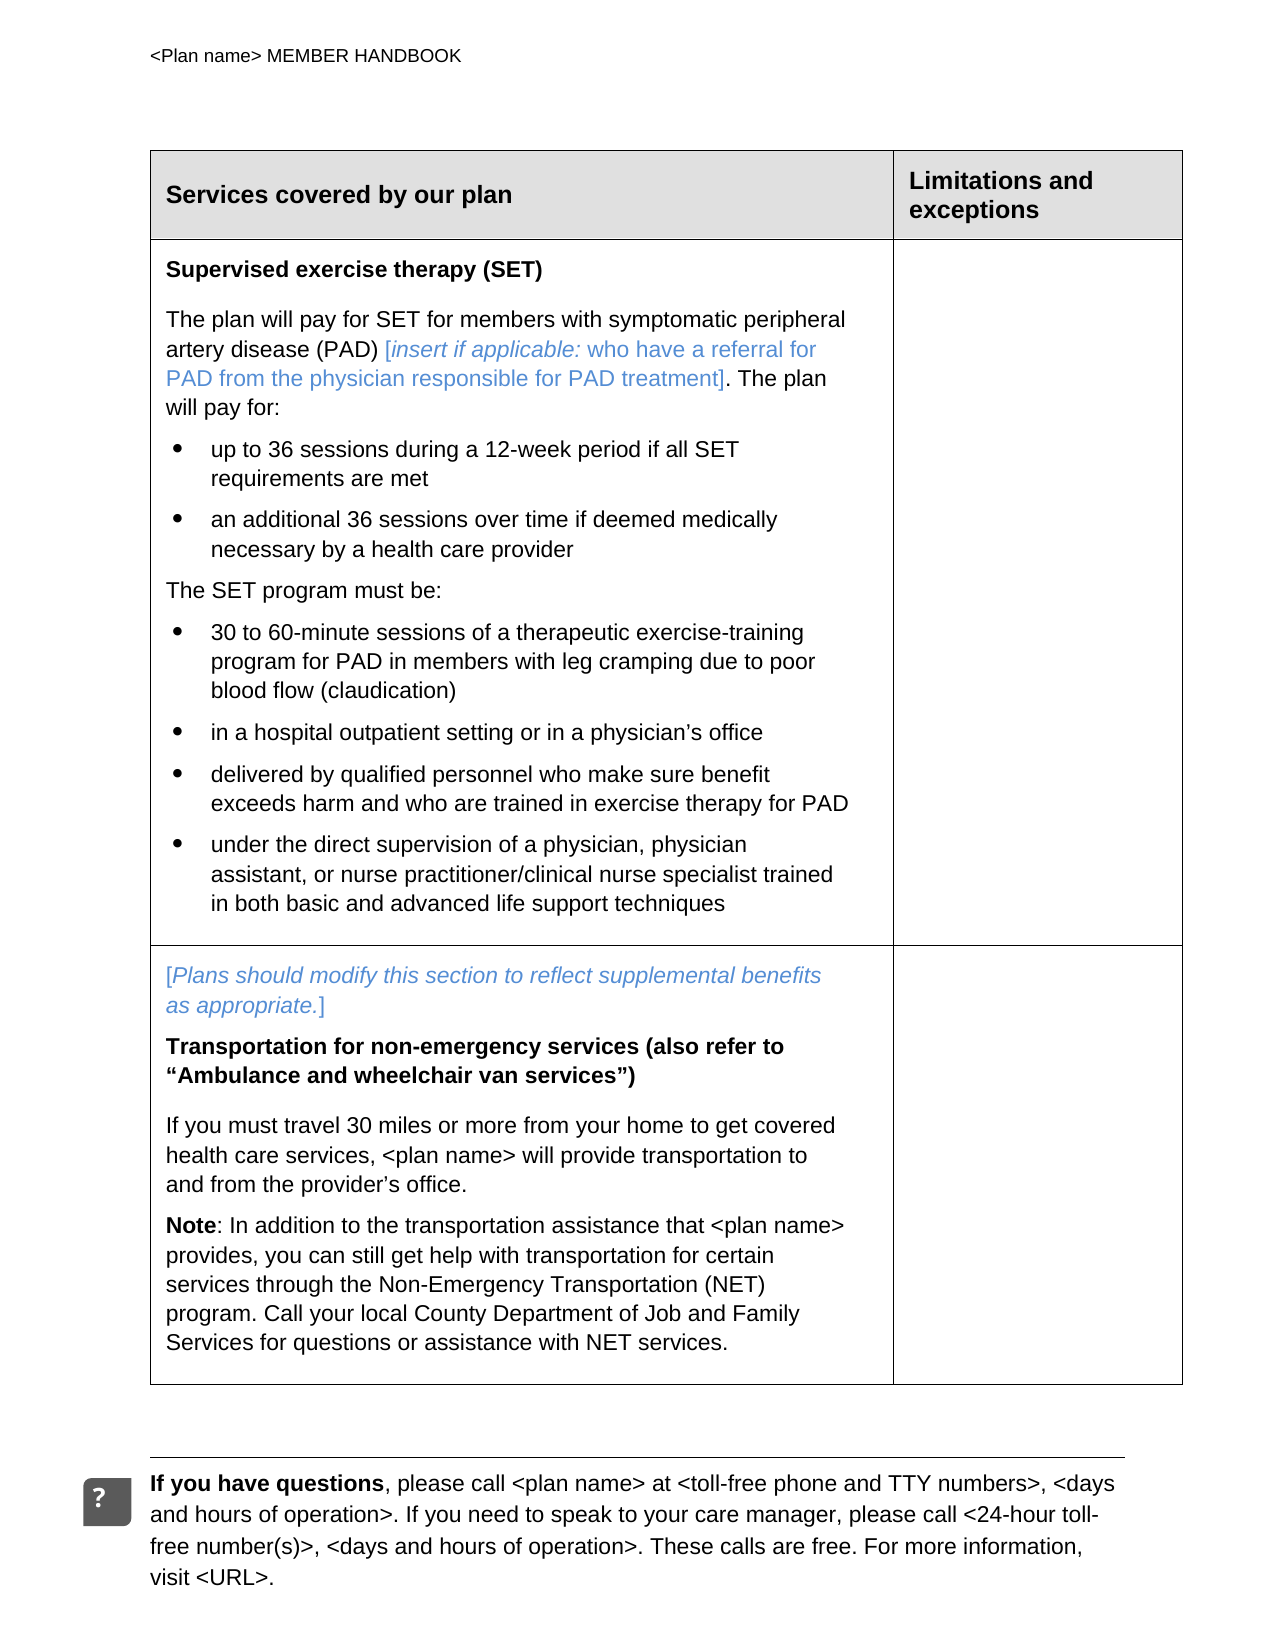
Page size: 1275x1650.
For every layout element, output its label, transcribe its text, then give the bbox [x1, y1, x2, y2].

table_cell [894, 946, 1182, 1384]
table_header Limitations and exceptions [894, 151, 1182, 238]
table_cell [Plans should modify this section to reflect supplemental benefits as appropriate.] Transportation for non-emergency services (also refer to “Ambulance and wheelchair van services”) If you must travel 30 miles or more from your home to get covered health care services, <plan name> will provide transportation to and from the provider’s office. Note: In addition to the transportation assistance that <plan name> provides, you can still get help with transportation for certain services through the Non-Emergency Transportation (NET) program. Call your local County Department of Job and Family Services for questions or assistance with NET services. [151, 946, 893, 1384]
table_cell [894, 240, 1182, 944]
table_header Services covered by our plan [151, 151, 893, 238]
table_cell Supervised exercise therapy (SET) The plan will pay for SET for members with symptomatic peripheral artery disease (PAD) [insert if applicable: who have a referral for PAD from the physician responsible for PAD treatment]. The plan will pay for: up to 36 sessions during a 12-week period if all SET requirements are met an additional 36 sessions over time if deemed medically necessary by a health care provider The SET program must be: 30 to 60-minute sessions of a therapeutic exercise-training program for PAD in members with leg cramping due to poor blood flow (claudication) in a hospital outpatient setting or in a physician’s office delivered by qualified personnel who make sure benefit exceeds harm and who are trained in exercise therapy for PAD under the direct supervision of a physician, physician assistant, or nurse practitioner/clinical nurse specialist trained in both basic and advanced life support techniques [151, 240, 893, 944]
